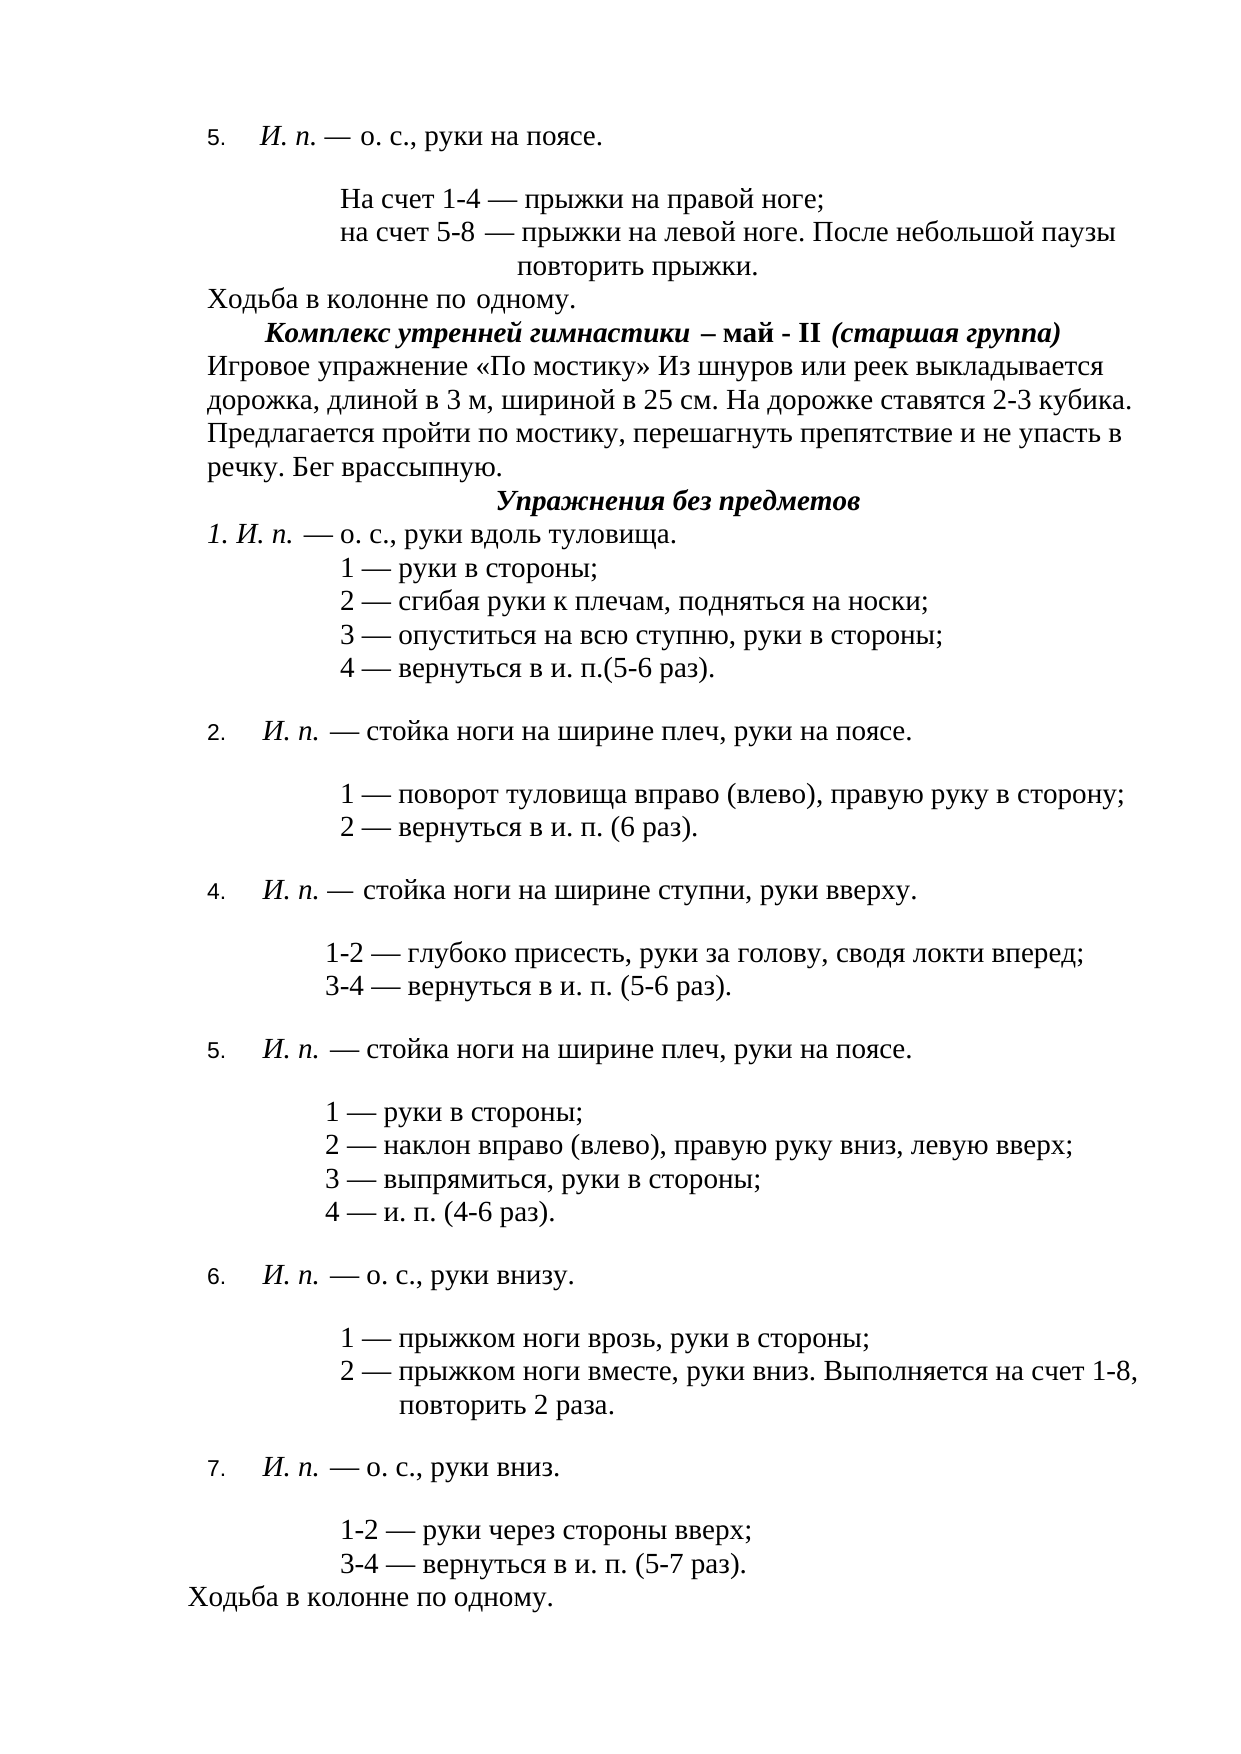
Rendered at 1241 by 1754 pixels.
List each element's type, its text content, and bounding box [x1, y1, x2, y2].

text 1-2 — руки через стороны вверх; [207, 1512, 1152, 1546]
text 3 — выпрямиться, руки в стороны; [207, 1161, 1152, 1194]
text 1 — руки в стороны; [207, 1094, 1152, 1127]
text 1 — прыжком ноги врозь, руки в стороны; [340, 1320, 1152, 1353]
text на счет 5-8 — прыжки на левой ноге. После небольшой паузы повторить прыжки. [340, 214, 1152, 281]
text 3-4 — вернуться в и. п. (5-7 раз). [207, 1546, 1152, 1579]
text 2 — наклон вправо (влево), правую руку вниз, левую вверх; [207, 1127, 1152, 1161]
text 1-2 — глубоко присесть, руки за голову, сводя локти вперед; [207, 935, 1152, 968]
text Игровое упражнение «По мостику» Из шнуров или реек выкладывается дорожка, длиной в 3 м, шириной в 25 см. На дорожке ставятся 2-3 кубика. Предлагается пройти по мостику, перешагнуть препятствие и не упасть в речку. Бег врассыпную. [207, 348, 1152, 483]
list И. п. — стойка ноги на ширине плеч, руки на поясе. [177, 713, 1152, 747]
text Упражнения без предметов [177, 483, 1152, 516]
text 4 — и. п. (4-6 раз). [207, 1194, 1152, 1228]
text 2 — вернуться в и. п. (6 раз). [207, 809, 1152, 843]
text 1 — руки в стороны; [177, 550, 1152, 583]
list И. п. — о. с., руки вниз. [177, 1449, 1152, 1483]
text 2 — прыжком ноги вместе, руки вниз. Выполняется на счет 1-8, повторить 2 раза. [340, 1353, 1152, 1420]
text На счет 1-4 — прыжки на правой ноге; [340, 181, 1152, 214]
list И. п. — о. с., руки внизу. [177, 1257, 1152, 1291]
text Комплекс утренней гимнастики – май - II (старшая группа) [177, 315, 1152, 348]
text Ходьба в колонне по одному. [177, 281, 1152, 315]
text 3-4 — вернуться в и. п. (5-6 раз). [207, 968, 1152, 1002]
text Ходьба в колонне по одному. [177, 1579, 1152, 1613]
list И. п. — о. с., руки на поясе. [177, 118, 1152, 152]
text 4 — вернуться в и. п.(5-6 раз). [177, 650, 1152, 684]
text 1. И. п. — о. с., руки вдоль туловища. [177, 516, 1152, 550]
list И. п. — стойка ноги на ширине плеч, руки на поясе. [177, 1031, 1152, 1064]
text 2 — сгибая руки к плечам, подняться на носки; [177, 583, 1152, 617]
text 1 — поворот туловища вправо (влево), правую руку в сторону; [207, 776, 1152, 809]
text 3 — опуститься на всю ступню, руки в стороны; [177, 617, 1152, 650]
list И. п. — стойка ноги на ширине ступни, руки вверху. [177, 872, 1152, 906]
